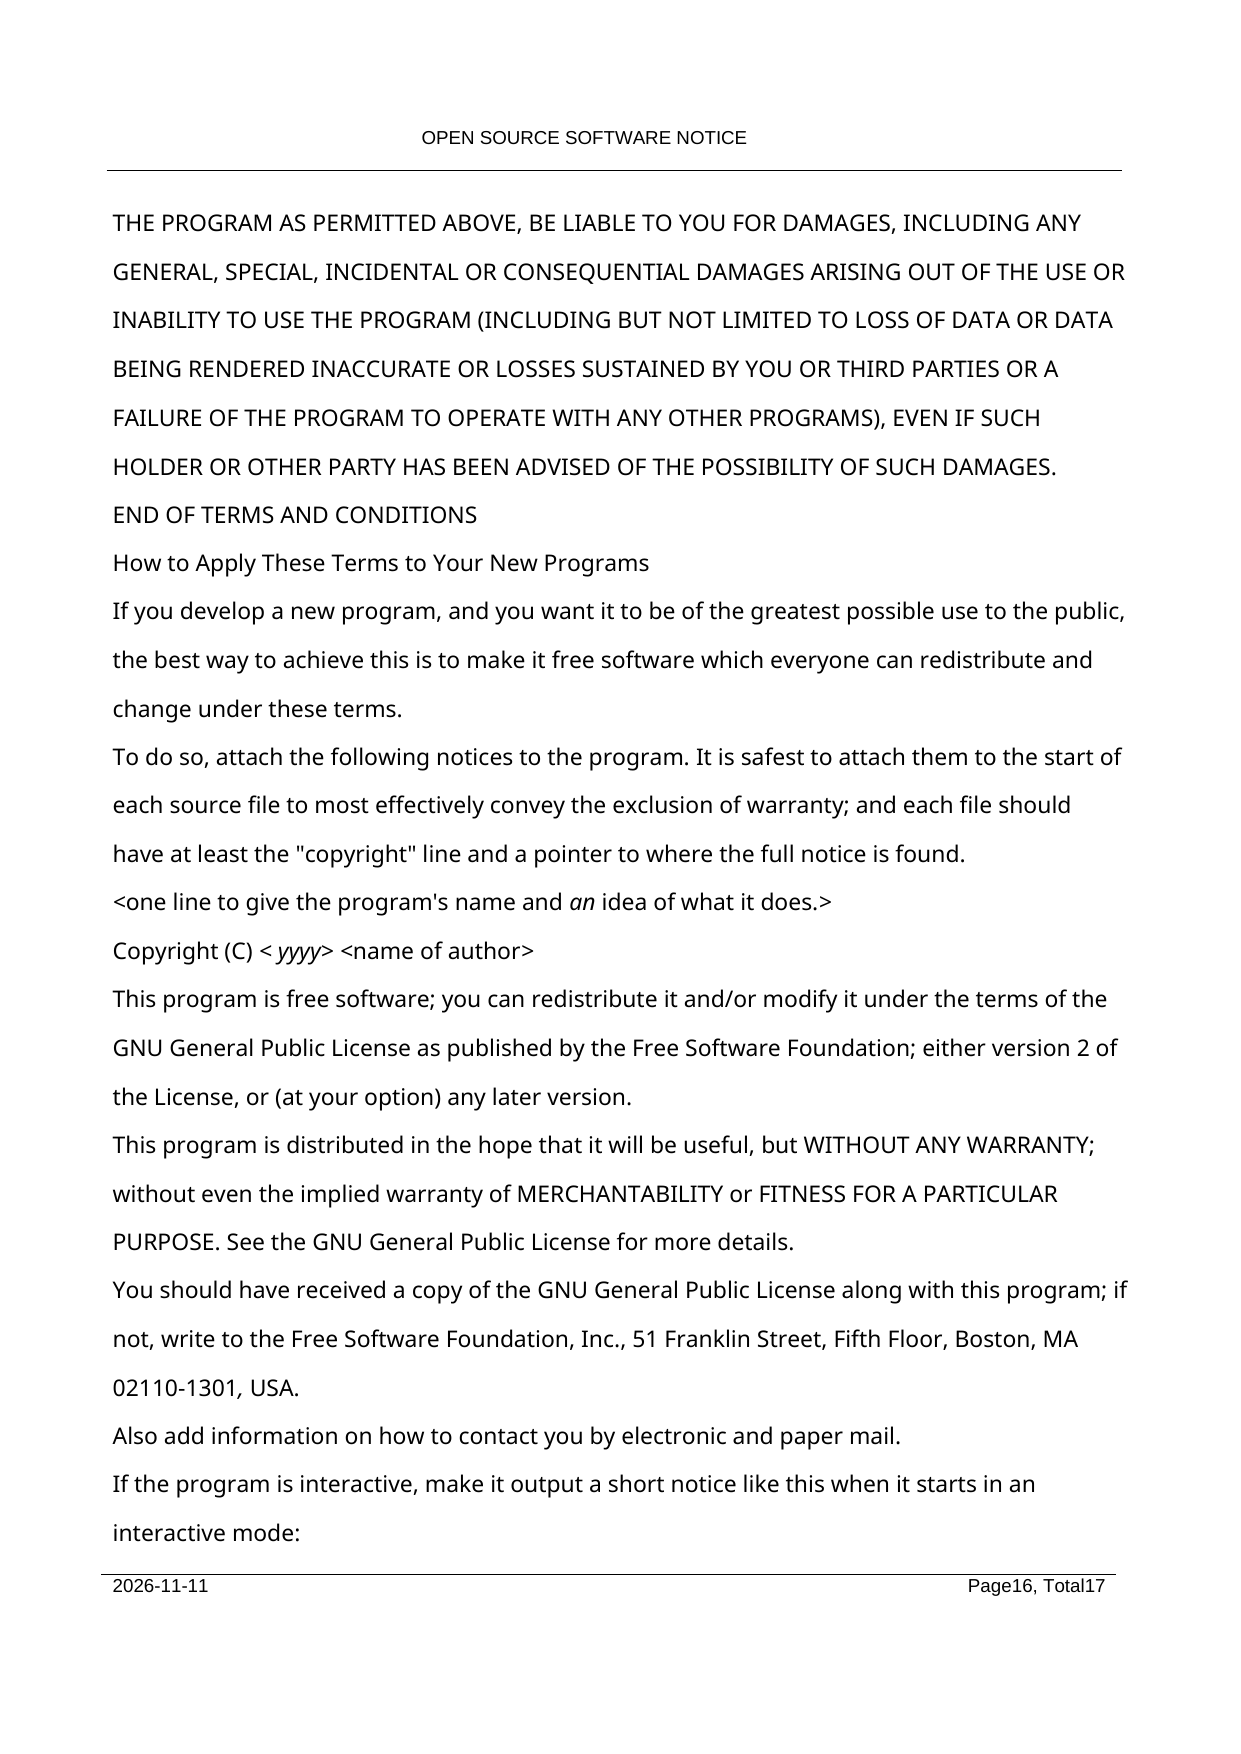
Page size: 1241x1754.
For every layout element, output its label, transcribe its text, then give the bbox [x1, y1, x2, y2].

text This program is distributed in the hope that it will be useful, but WITHOUT ANY WARRANTY; without even the implied warranty of MERCHANTABILITY or FITNESS FOR A PARTICULAR PURPOSE. See the GNU General Public License for more details. [112, 1128, 1128, 1258]
text If the program is interactive, make it output a short notice like this when it starts in an interactive mode: [112, 1468, 1128, 1549]
text <one line to give the program's name and an idea of what it does.> Copyright (C) < yyyy> <name of author> [112, 886, 1128, 967]
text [112, 206, 1128, 483]
text This program is free software; you can redistribute it and/or modify it under the terms of the GNU General Public License as published by the Free Software Foundation; either version 2 of the License, or (at your option) any later version. [112, 983, 1128, 1113]
text You should have received a copy of the GNU General Public License along with this program; if not, write to the Free Software Foundation, Inc., 51 Franklin Street, Fifth Floor, Boston, MA 02110-1301, USA. [112, 1274, 1128, 1404]
text If you develop a new program, and you want it to be of the greatest possible use to the public, the best way to achieve this is to make it free software which everyone can redistribute and change under these terms. [112, 594, 1128, 724]
text To do so, attach the following notices to the program. It is safest to attach them to the start of each source file to most effectively convey the exclusion of warranty; and each file should have at least the "copyright" line and a pointer to where the full notice is found. [112, 740, 1128, 870]
text How to Apply These Terms to Your New Programs [112, 546, 1128, 579]
text END OF TERMS AND CONDITIONS [112, 498, 1128, 531]
text Also add information on how to contact you by electronic and paper mail. [112, 1419, 1128, 1452]
